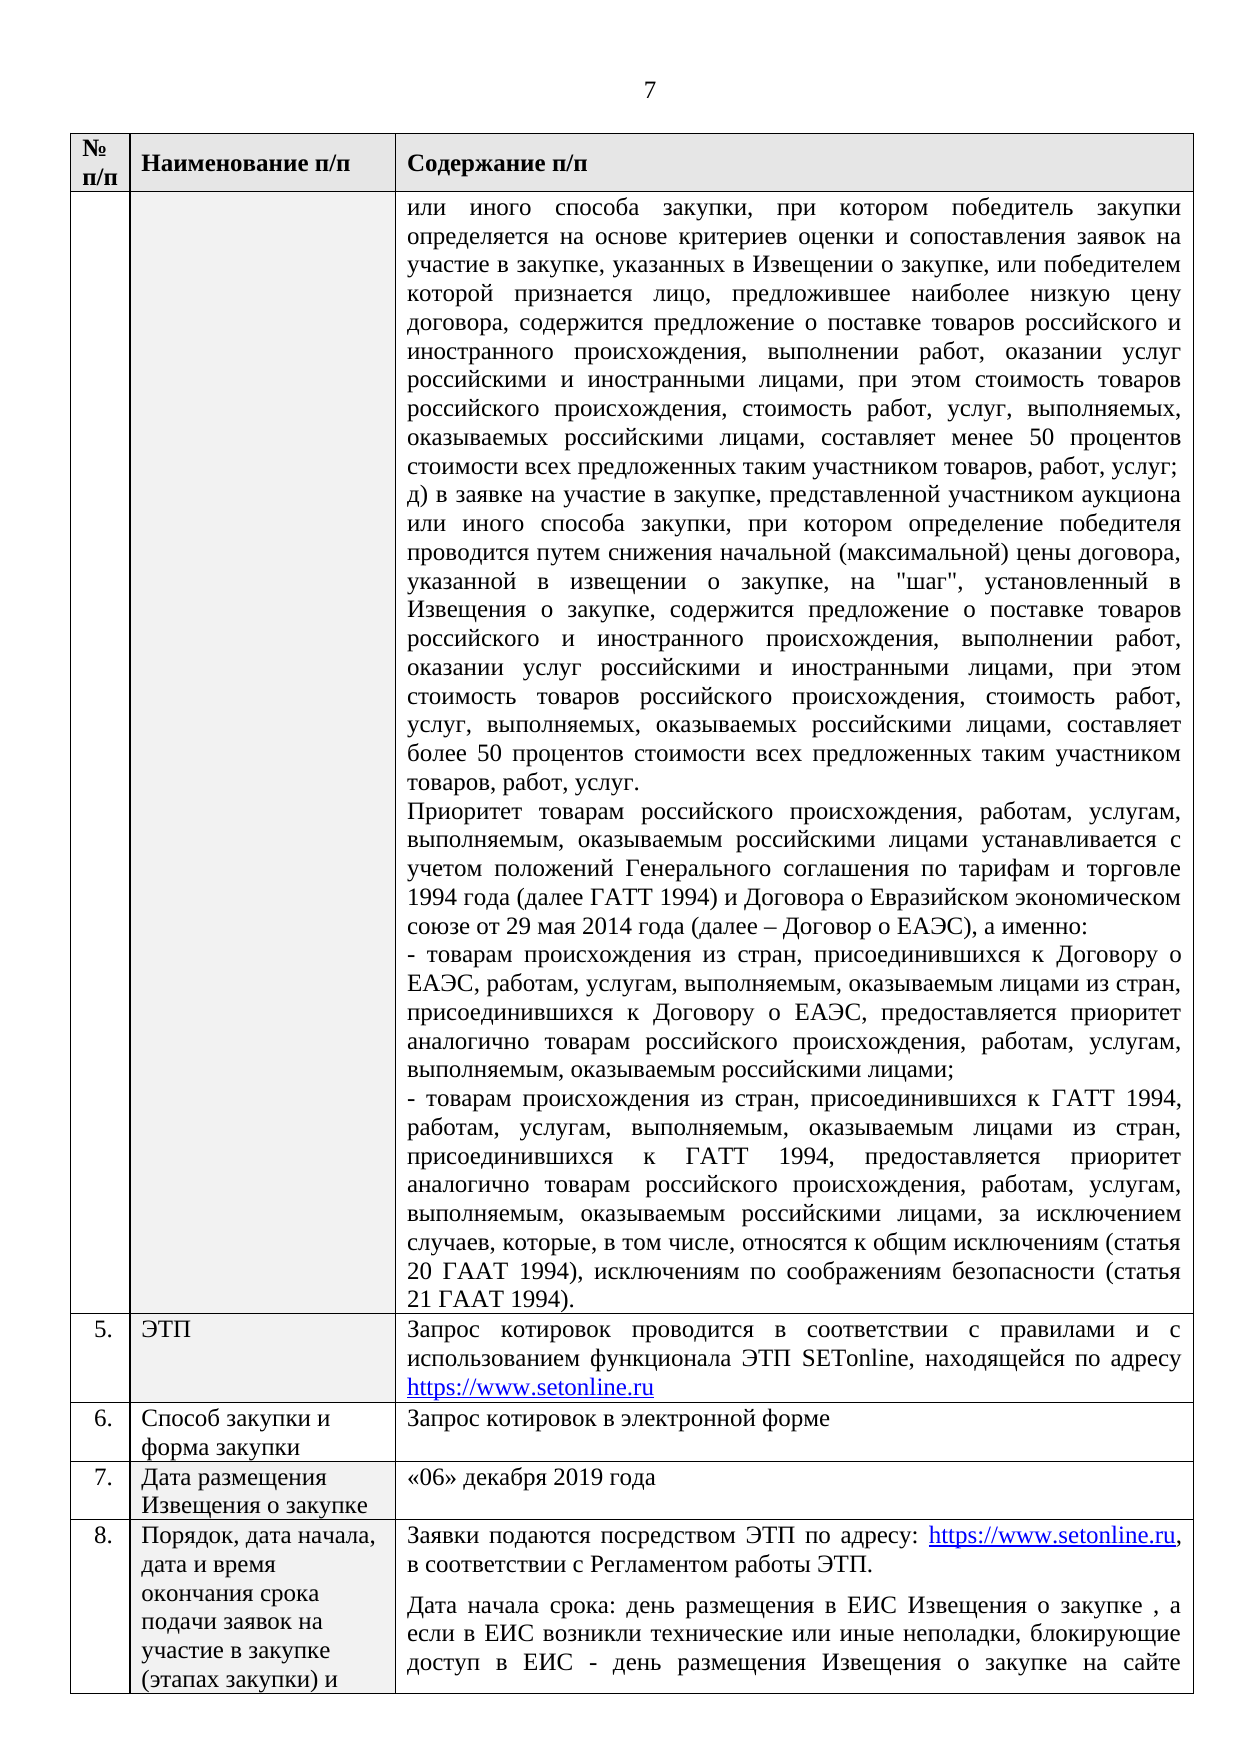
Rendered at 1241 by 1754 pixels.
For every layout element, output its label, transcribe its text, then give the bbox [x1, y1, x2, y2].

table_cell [131, 1520, 395, 1693]
table_cell [71, 1314, 129, 1402]
table_cell [71, 1462, 129, 1519]
table_cell Запрос котировок в электронной форме [396, 1403, 1193, 1461]
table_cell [396, 1520, 1193, 1693]
table_cell ЭТП [131, 1314, 395, 1402]
table_cell [71, 1520, 129, 1693]
table_cell [396, 1462, 1193, 1519]
table_cell Запрос котировок проводится в соответствии с правилами и с использованием функционала ЭТП SETonline, находящейся по адресу https://www.setonline.ru [396, 1314, 1193, 1402]
table_header Содержание п/п [396, 134, 1193, 191]
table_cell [131, 192, 395, 1313]
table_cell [396, 192, 1193, 1313]
table_cell Дата размещения Извещения о закупке [131, 1462, 395, 1519]
table_header № п/п [71, 134, 129, 191]
table_cell [71, 192, 129, 1313]
table_cell Способ закупки и форма закупки [131, 1403, 395, 1461]
table_header Наименование п/п [131, 134, 395, 191]
table_cell [71, 1403, 129, 1461]
